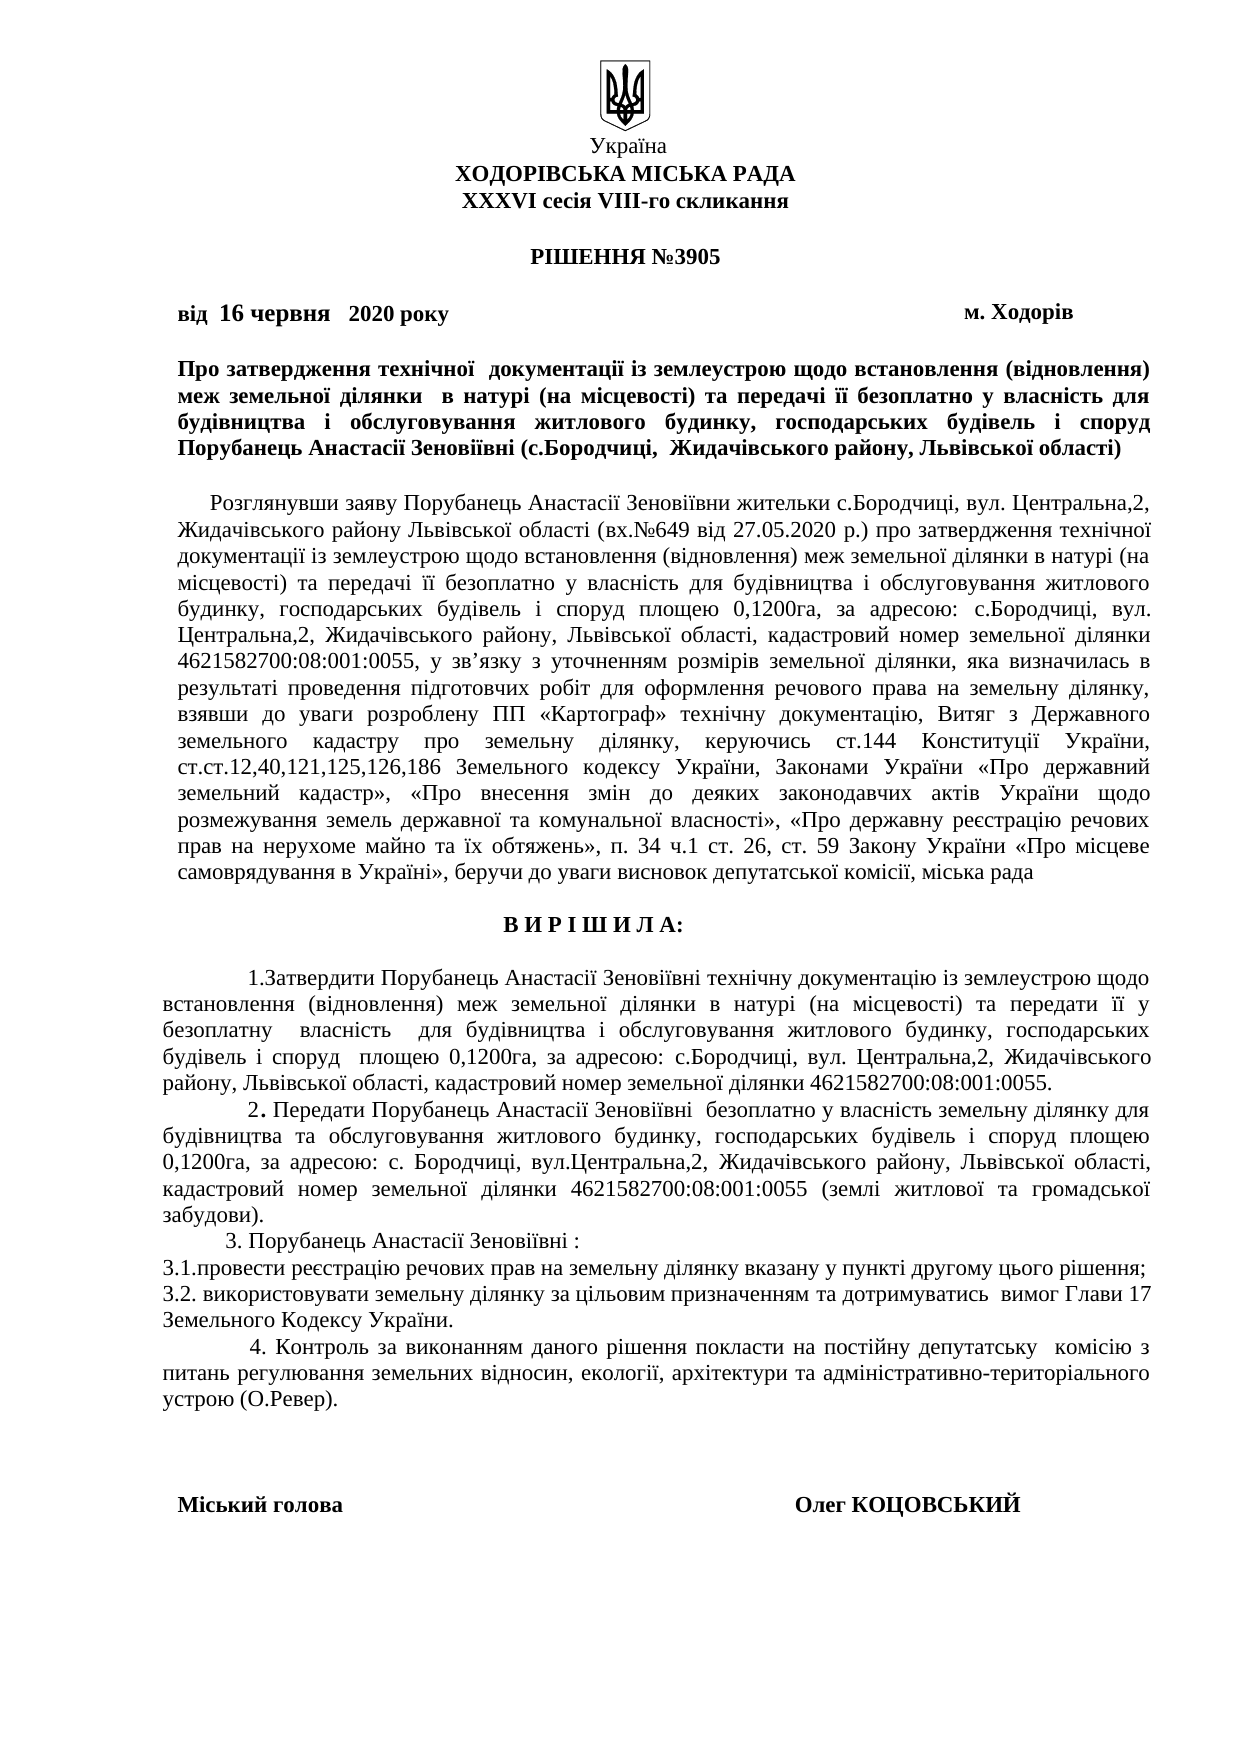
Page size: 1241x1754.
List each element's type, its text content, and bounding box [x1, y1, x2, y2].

text Міський голова Олег КОЦОВСЬКИЙ [177, 1491, 1152, 1517]
text 2. Передати Порубанець Анастасії Зеновіївні безоплатно у власність земельну ділянку для будівництва та обслуговування житлового будинку, господарських будівель і споруд площею 0,1200га, за адресою: с. Бородчиці, вул.Центральна,2, Жидачівського району, Львівської області, кадастровий номер земельної ділянки 4621582700:08:001:0055 (землі житлової та громадської забудови). [162, 1096, 1152, 1227]
table_cell РІШЕННЯ №3905 [166, 243, 1085, 298]
text 3.1.провести реєстрацію речових прав на земельну ділянку вказану у пункті другому цього рішення; [162, 1254, 1152, 1280]
text 3. Порубанець Анастасії Зеновіївні : [162, 1227, 1152, 1254]
table_cell від 16 червня 2020 року [166, 298, 653, 341]
text В И Р І Ш И Л А: [177, 911, 1152, 937]
text 3.2. використовувати земельну ділянку за цільовим призначенням та дотримуватись вимог Глави 17 Земельного Кодексу України. [162, 1280, 1152, 1333]
table_header Україна ХОДОРІВСЬКА МІСЬКА РАДА XXXVI сесія VІІІ-го скликання [166, 31, 1085, 243]
text Розглянувши заяву Порубанець Анастасії Зеновіївни жительки с.Бородчиці, вул. Центральна,2, Жидачівського району Львівської області (вх.№649 від 27.05.2020 р.) про затвердження технічної документації із землеустрою щодо встановлення (відновлення) меж земельної ділянки в натурі (на місцевості) та передачі її безоплатно у власність для будівництва і обслуговування житлового будинку, господарських будівель і споруд площею 0,1200га, за адресою: с.Бородчиці, вул. Центральна,2, Жидачівського району, Львівської області, кадастровий номер земельної ділянки 4621582700:08:001:0055, у зв’язку з уточненням розмірів земельної ділянки, яка визначилась в результаті проведення підготовчих робіт для оформлення речового права на земельну ділянку, взявши до уваги розроблену ПП «Картограф» технічну документацію, Витяг з Державного земельного кадастру про земельну ділянку, керуючись ст.144 Конституції України, ст.ст.12,40,121,125,126,186 Земельного кодексу України, Законами України «Про державний земельний кадастр», «Про внесення змін до деяких законодавчих актів України щодо розмежування земель державної та комунальної власності», «Про державну реєстрацію речових прав на нерухоме майно та їх обтяжень», п. 34 ч.1 ст. 26, ст. 59 Закону України «Про місцеве самоврядування в Україні», беручи до уваги висновок депутатської комісії, міська рада [177, 489, 1152, 885]
table_cell м. Ходорів [653, 298, 1085, 341]
text 4. Контроль за виконанням даного рішення покласти на постійну депутатську комісію з питань регулювання земельних відносин, екології, архітектури та адміністративно-територіального устрою (О.Ревер). [162, 1333, 1152, 1412]
text Про затвердження технічної документації із землеустрою щодо встановлення (відновлення) меж земельної ділянки в натурі (на місцевості) та передачі її безоплатно у власність для будівництва і обслуговування житлового будинку, господарських будівель і споруд Порубанець Анастасії Зеновіївні (с.Бородчиці, Жидачівського району, Львівської області) [177, 355, 1152, 461]
text 1.Затвердити Порубанець Анастасії Зеновіївні технічну документацію із землеустрою щодо встановлення (відновлення) меж земельної ділянки в натурі (на місцевості) та передати її у безоплатну власність для будівництва і обслуговування житлового будинку, господарських будівель і споруд площею 0,1200га, за адресою: с.Бородчиці, вул. Центральна,2, Жидачівського району, Львівської області, кадастровий номер земельної ділянки 4621582700:08:001:0055. [162, 964, 1152, 1096]
